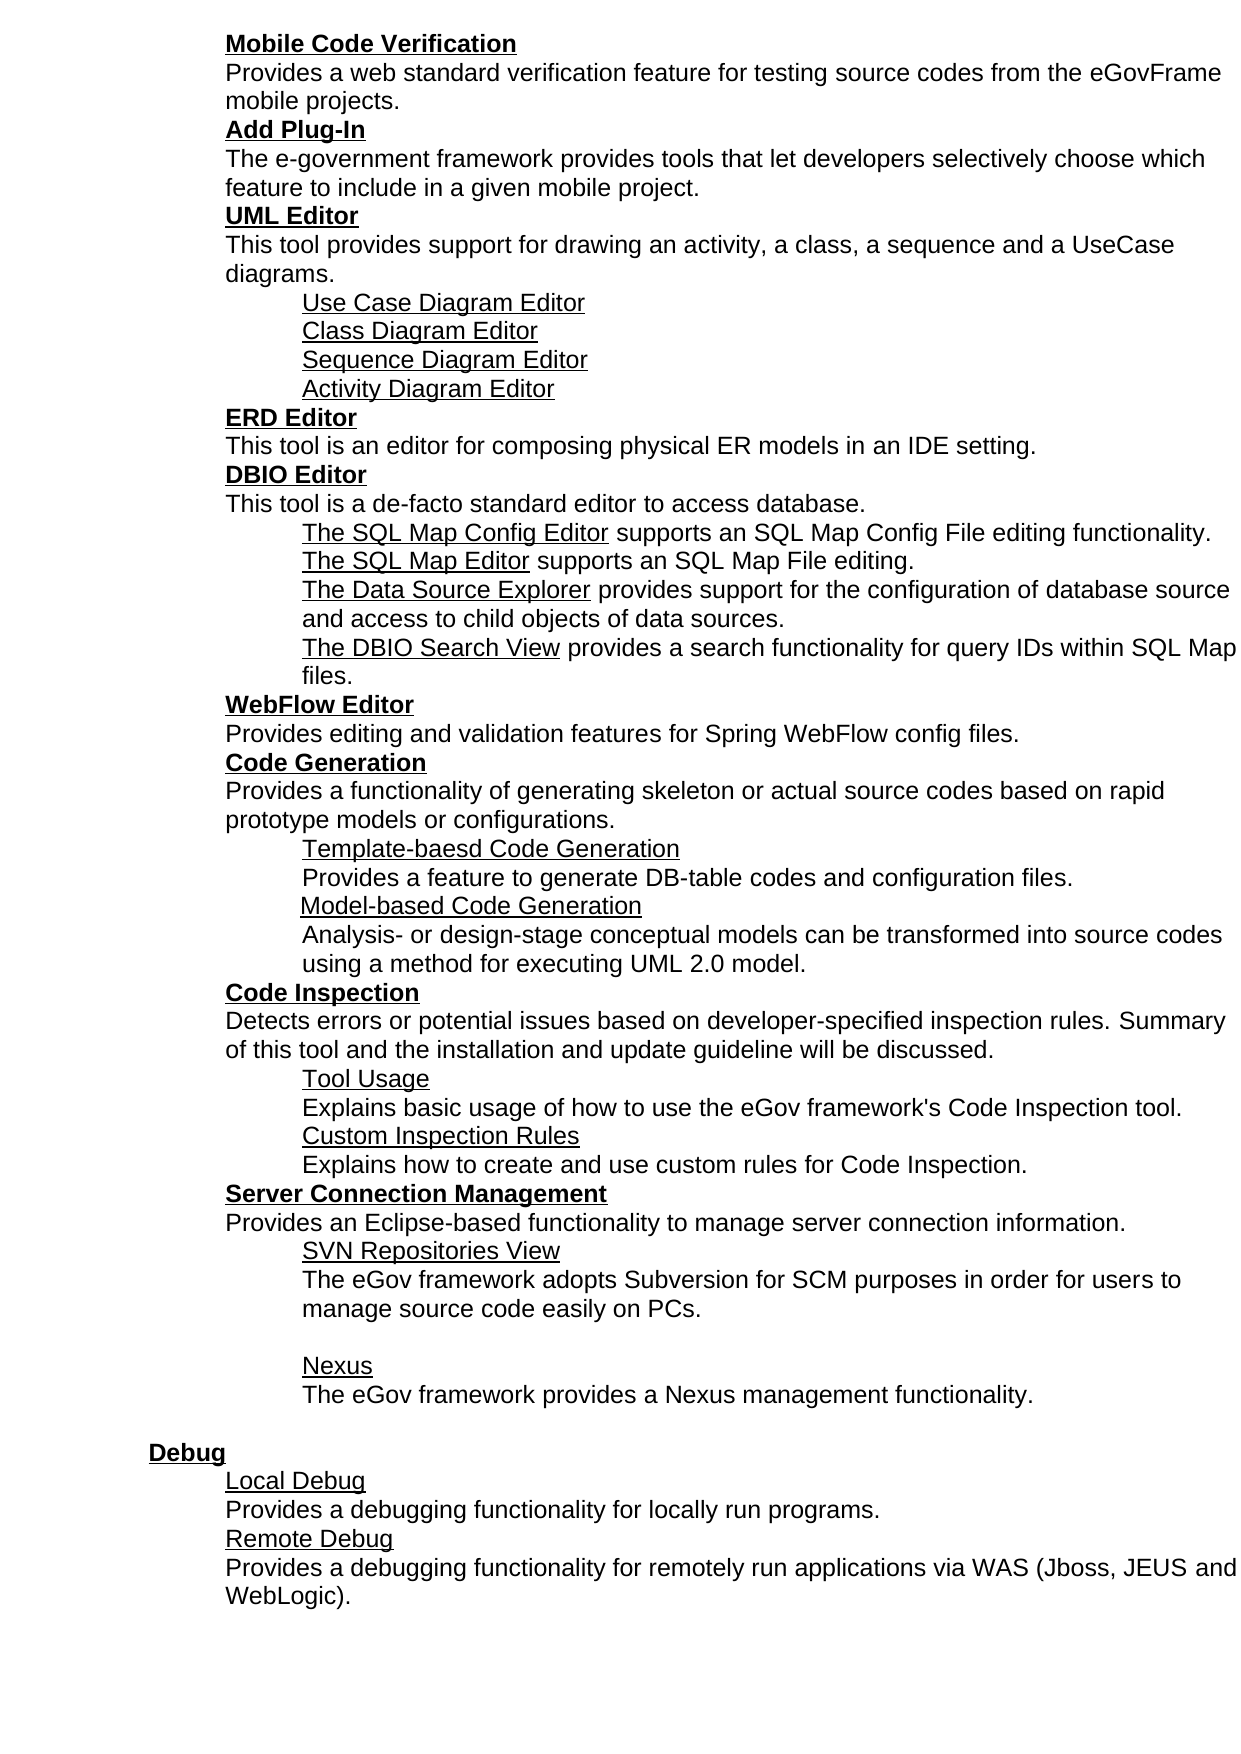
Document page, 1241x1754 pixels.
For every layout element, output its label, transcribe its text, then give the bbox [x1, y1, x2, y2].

text Use Case Diagram Editor [302, 287, 1240, 316]
text Provides a feature to generate DB-table codes and configuration files. [302, 862, 1240, 891]
text The SQL Map Config Editor supports an SQL Map Config File editing functionality. [302, 517, 1240, 546]
text Provides a debugging functionality for locally run programs. [225, 1495, 1240, 1524]
text DBIO Editor [225, 460, 1240, 489]
text Sequence Diagram Editor [302, 345, 1240, 374]
text This tool provides support for drawing an activity, a class, a sequence and a UseCase diagrams. [225, 230, 1240, 287]
text Remote Debug [225, 1524, 1240, 1552]
text Server Connection Management [225, 1179, 1240, 1207]
text This tool is a de-facto standard editor to access database. [225, 489, 1240, 517]
text Custom Inspection Rules [302, 1121, 1240, 1150]
text Detects errors or potential issues based on developer-specified inspection rules. Summary of this tool and the installation and update guideline will be discussed. [225, 1006, 1240, 1064]
text Activity Diagram Editor [302, 374, 1240, 402]
text Provides an Eclipse-based functionality to manage server connection information. [225, 1207, 1240, 1236]
text SVN Repositories View [302, 1236, 1240, 1265]
text The eGov framework provides a Nexus management functionality. [302, 1380, 1240, 1409]
text The e-government framework provides tools that let developers selectively choose which feature to include in a given mobile project. [225, 144, 1240, 201]
text Provides a web standard verification feature for testing source codes from the eGovFrame mobile projects. [225, 57, 1240, 115]
text Code Inspection [225, 977, 1240, 1006]
text Class Diagram Editor [302, 316, 1240, 345]
text ERD Editor [225, 402, 1240, 431]
text The eGov framework adopts Subversion for SCM purposes in order for users to manage source code easily on PCs. [302, 1265, 1240, 1322]
text Local Debug [225, 1466, 1240, 1495]
text Mobile Code Verification [225, 29, 1240, 57]
text Add Plug-In [225, 115, 1240, 144]
text Nexus [302, 1351, 1240, 1380]
text The DBIO Search View provides a search functionality for query IDs within SQL Map files. [302, 632, 1240, 690]
text UML Editor [225, 201, 1240, 230]
text Template-baesd Code Generation [302, 834, 1240, 862]
text Explains how to create and use custom rules for Code Inspection. [302, 1150, 1240, 1179]
text Code Generation [225, 747, 1240, 776]
text Provides a functionality of generating skeleton or actual source codes based on rapid prototype models or configurations. [225, 776, 1240, 834]
text The Data Source Explorer provides support for the configuration of database source and access to child objects of data sources. [302, 575, 1240, 632]
text Tool Usage [302, 1064, 1240, 1092]
text Analysis- or design-stage conceptual models can be transformed into source codes using a method for executing UML 2.0 model. [302, 920, 1240, 977]
text This tool is an editor for composing physical ER models in an IDE setting. [225, 431, 1240, 460]
text WebFlow Editor [225, 690, 1240, 719]
text Model-based Code Generation [225, 891, 1240, 920]
text Provides editing and validation features for Spring WebFlow config files. [225, 719, 1240, 747]
text Provides a debugging functionality for remotely run applications via WAS (Jboss, JEUS and WebLogic). [225, 1552, 1240, 1610]
text The SQL Map Editor supports an SQL Map File editing. [302, 546, 1240, 575]
text Debug [148, 1437, 1240, 1466]
text Explains basic usage of how to use the eGov framework's Code Inspection tool. [302, 1092, 1240, 1121]
